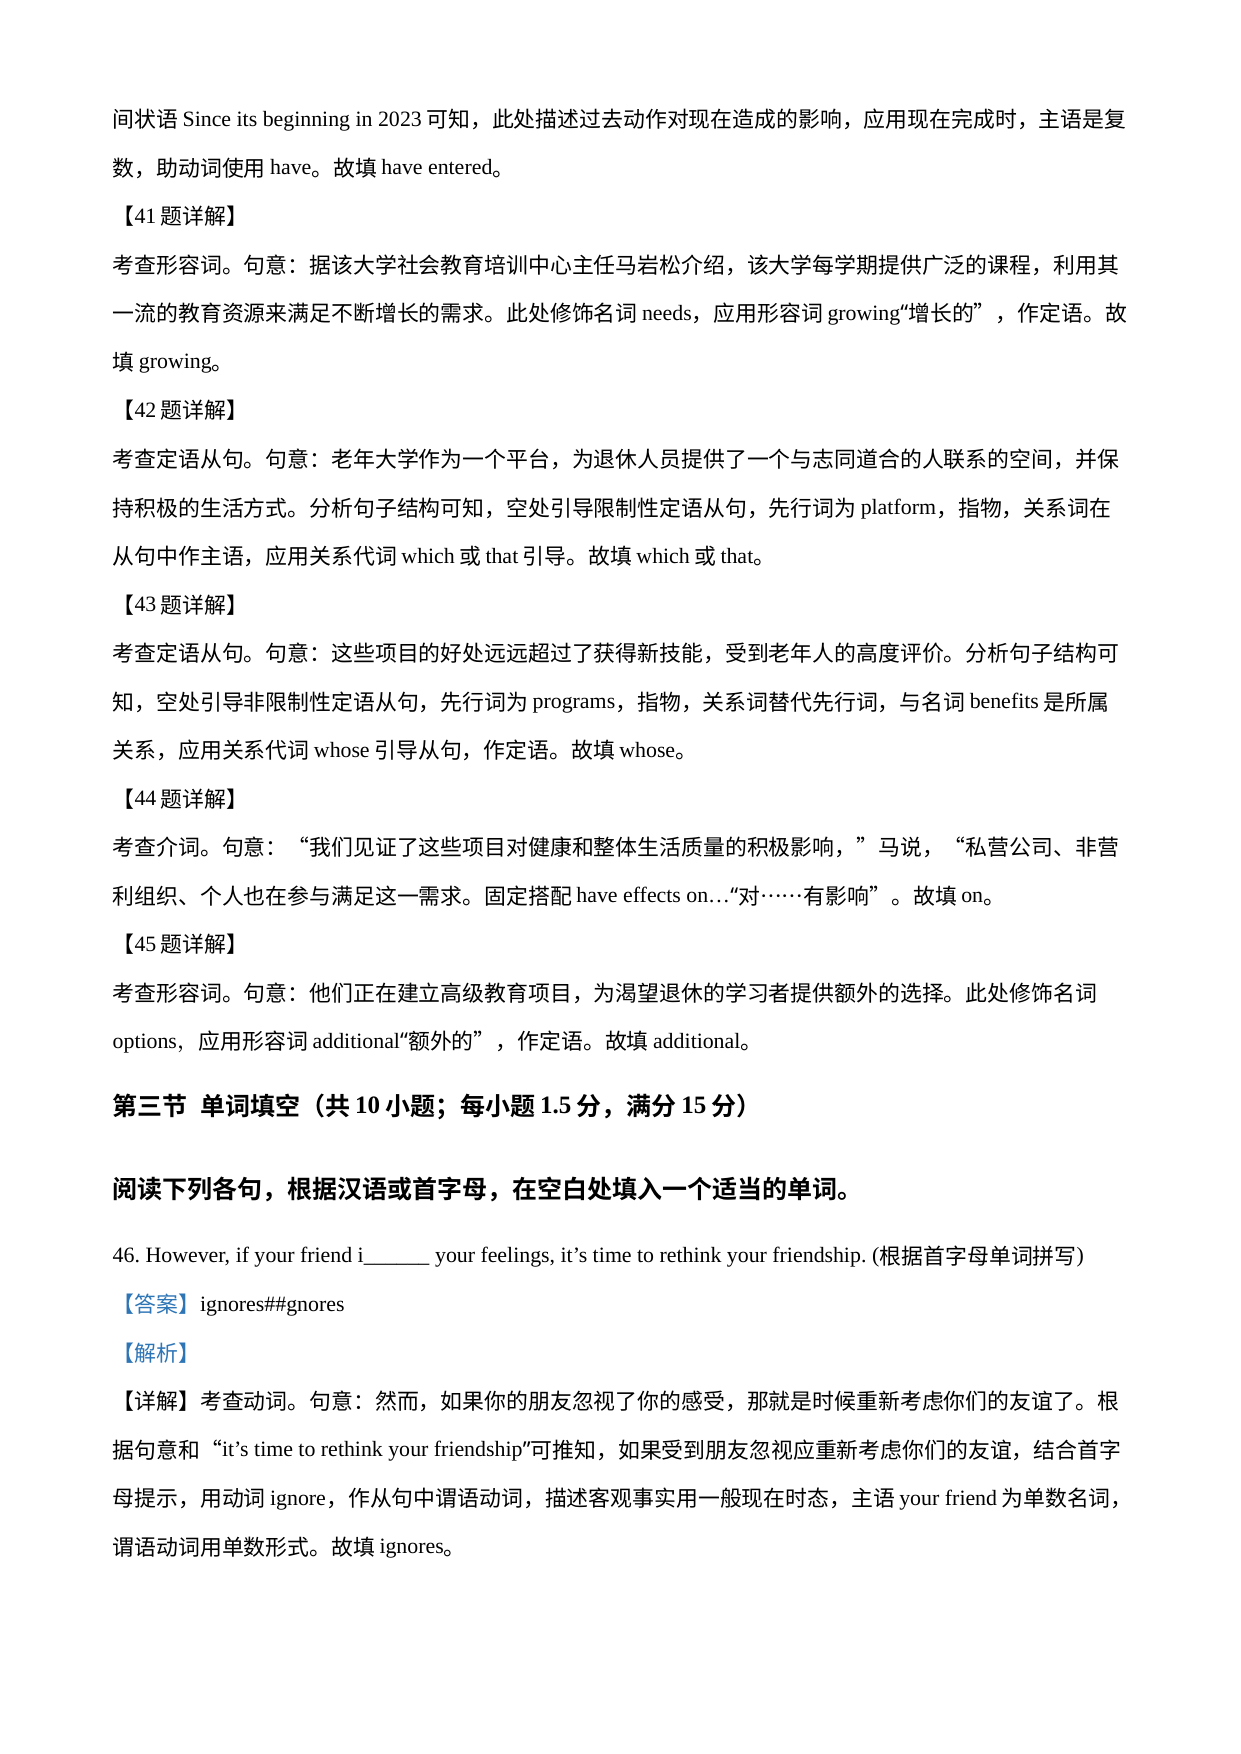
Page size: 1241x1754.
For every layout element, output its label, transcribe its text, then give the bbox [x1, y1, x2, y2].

text 考查形容词。句意：据该大学社会教育培训中心主任马岩松介绍，该大学每学期提供广泛的课程，利用其一流的教育资源来满足不断增长的需求。此处修饰名词needs，应用形容词growing“增长的”，作定语。故填growing。 [112, 247, 1128, 377]
text 【42题详解】 [112, 393, 1128, 426]
text 【解析】 [112, 1335, 1128, 1368]
text 考查定语从句。句意：这些项目的好处远远超过了获得新技能，受到老年人的高度评价。分析句子结构可知，空处引导非限制性定语从句，先行词为programs，指物，关系词替代先行词，与名词benefits是所属关系，应用关系代词whose引导从句，作定语。故填whose。 [112, 636, 1128, 766]
text 【41题详解】 [112, 199, 1128, 231]
text 【详解】考查动词。句意：然而，如果你的朋友忽视了你的感受，那就是时候重新考虑你们的友谊了。根据句意和“it’s time to rethink your friendship”可推知，如果受到朋友忽视应重新考虑你们的友谊，结合首字母提示，用动词ignore，作从句中谓语动词，描述客观事实用一般现在时态，主语your friend为单数名词，谓语动词用单数形式。故填ignores。 [112, 1383, 1128, 1562]
text 【45题详解】 [112, 927, 1128, 959]
text 【44题详解】 [112, 781, 1128, 814]
text 阅读下列各句，根据汉语或首字母，在空白处填入一个适当的单词。 [112, 1155, 1128, 1220]
text 第三节 单词填空（共10小题；每小题1.5分，满分15分） [112, 1072, 1128, 1137]
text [112, 102, 1128, 183]
text 考查介词。句意：“我们见证了这些项目对健康和整体生活质量的积极影响，”马说，“私营公司、非营利组织、个人也在参与满足这一需求。固定搭配have effects on…“对……有影响”。故填on。 [112, 830, 1128, 911]
text 【43题详解】 [112, 587, 1128, 620]
text 考查定语从句。句意：老年大学作为一个平台，为退休人员提供了一个与志同道合的人联系的空间，并保持积极的生活方式。分析句子结构可知，空处引导限制性定语从句，先行词为platform，指物，关系词在从句中作主语，应用关系代词which或that引导。故填which或that。 [112, 441, 1128, 571]
text 46. However, if your friend i______ your feelings, it’s time to rethink your friendship. (根据首字母单词拼写) [112, 1238, 1128, 1271]
text 考查形容词。句意：他们正在建立高级教育项目，为渴望退休的学习者提供额外的选择。此处修饰名词options，应用形容词additional“额外的”，作定语。故填additional。 [112, 975, 1128, 1056]
text 【答案】ignores##gnores [112, 1287, 1128, 1319]
